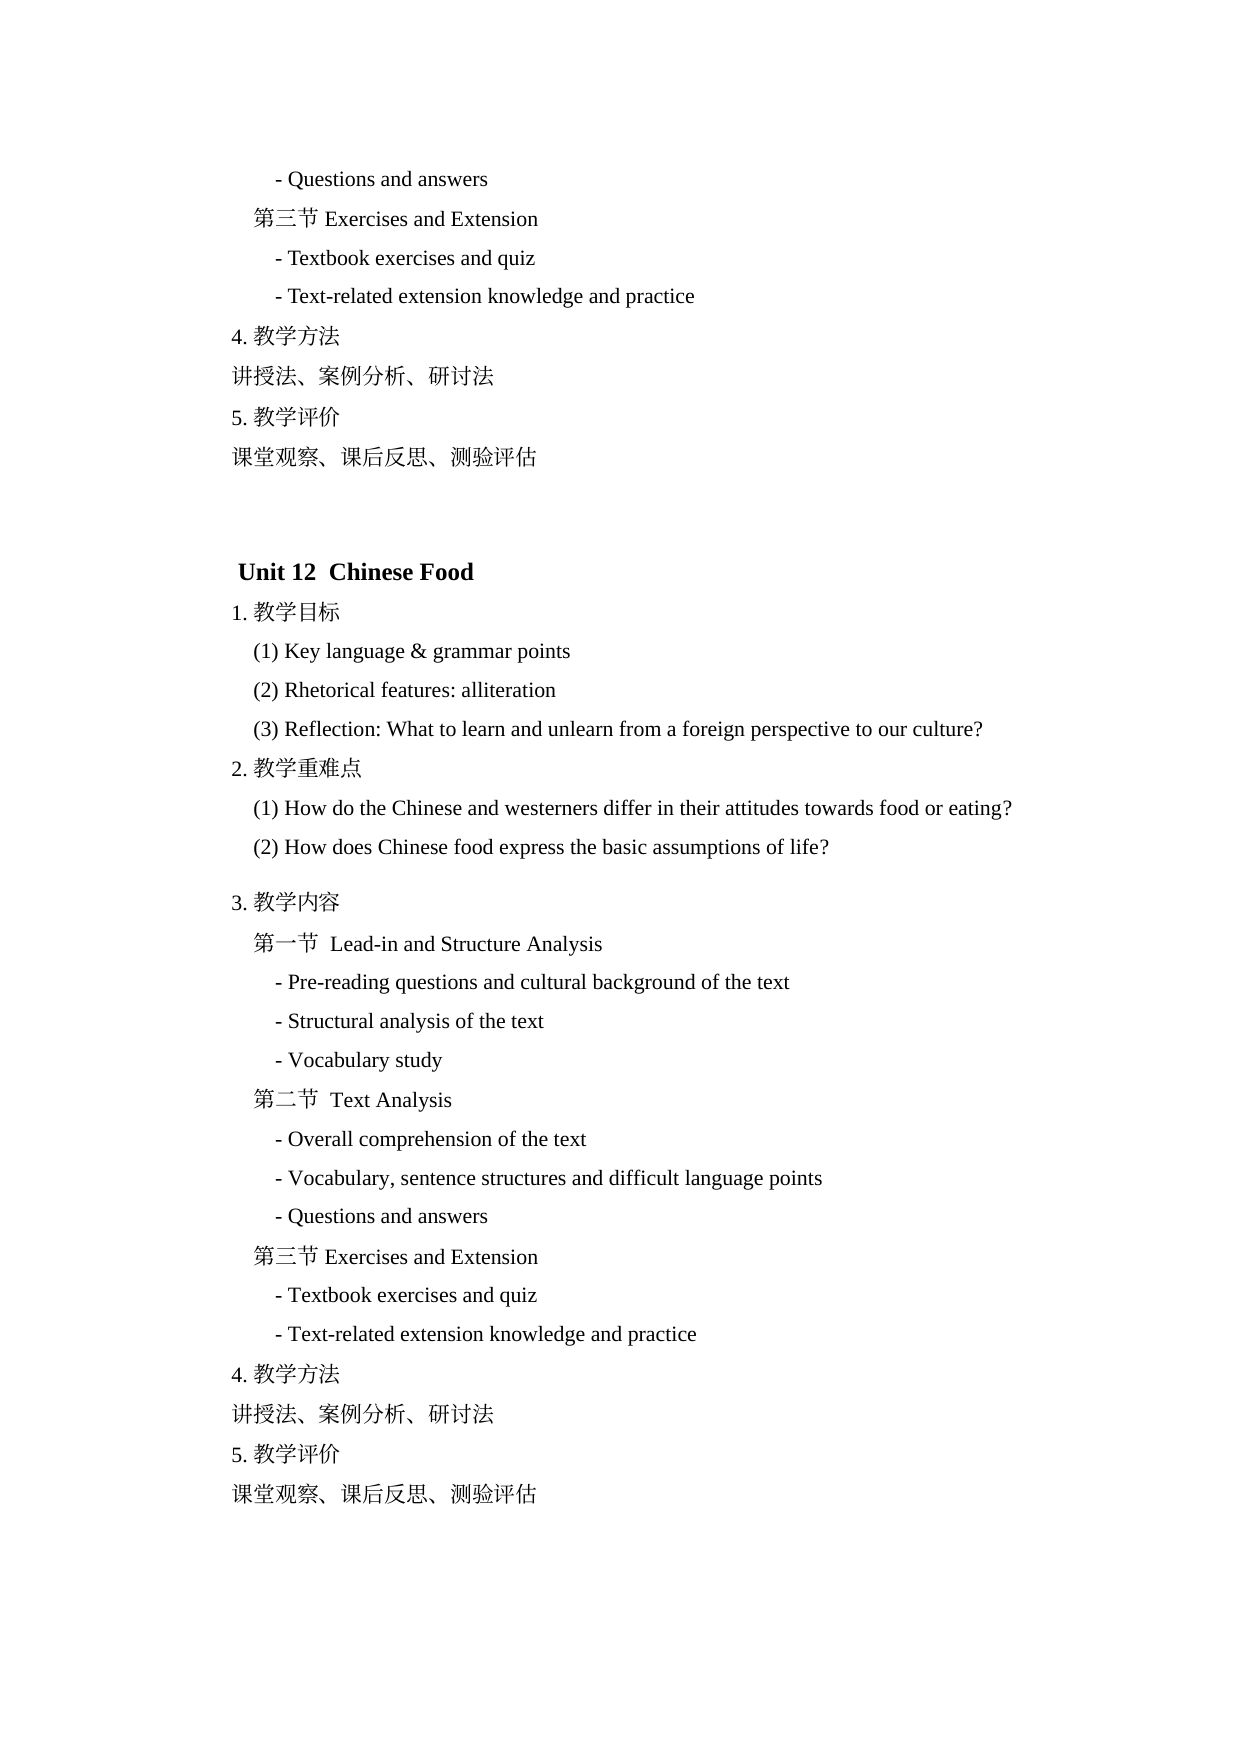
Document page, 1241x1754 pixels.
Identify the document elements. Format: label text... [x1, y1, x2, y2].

text - Vocabulary, sentence structures and difficult language points [231, 1161, 1053, 1193]
text 第三节 Exercises and Extension [187, 201, 1053, 233]
text (2) Rhetorical features: alliteration [187, 673, 1053, 706]
text 3. 教学内容 [187, 885, 1053, 917]
text - Structural analysis of the text [231, 1004, 1053, 1037]
text - Overall comprehension of the text [231, 1122, 1053, 1155]
text - Textbook exercises and quiz [231, 1279, 1053, 1311]
text - Pre-reading questions and cultural background of the text [231, 966, 1053, 998]
text - Text-related extension knowledge and practice [231, 1317, 1053, 1350]
text - Text-related extension knowledge and practice [231, 280, 1053, 312]
text 讲授法、案例分析、研讨法 [187, 359, 1053, 391]
text 第三节 Exercises and Extension [187, 1238, 1053, 1271]
text 1. 教学目标 [187, 594, 1053, 627]
text (1) How do the Chinese and westerners differ in their attitudes towards food or eating? [253, 791, 1053, 824]
text Unit 12 Chinese Food [187, 555, 1053, 587]
text 4. 教学方法 [187, 318, 1053, 351]
text 5. 教学评价 [187, 1437, 1053, 1469]
text - Textbook exercises and quiz [231, 241, 1053, 273]
text (2) How does Chinese food express the basic assumptions of life? [253, 830, 1053, 862]
text (3) Reflection: What to learn and unlearn from a foreign perspective to our culture? [187, 712, 1053, 745]
text (1) Key language & grammar points [187, 635, 1053, 667]
text 5. 教学评价 [187, 399, 1053, 432]
text 第一节 Lead-in and Structure Analysis [187, 925, 1053, 958]
text - Vocabulary study [231, 1043, 1053, 1076]
text 4. 教学方法 [187, 1356, 1053, 1389]
text 2. 教学重难点 [187, 751, 1053, 783]
text 课堂观察、课后反思、测验评估 [187, 439, 1053, 472]
text 讲授法、案例分析、研讨法 [187, 1397, 1053, 1429]
text - Questions and answers [231, 1200, 1053, 1232]
text 课堂观察、课后反思、测验评估 [187, 1477, 1053, 1510]
text 第二节 Text Analysis [187, 1082, 1053, 1114]
text - Questions and answers [231, 162, 1053, 194]
